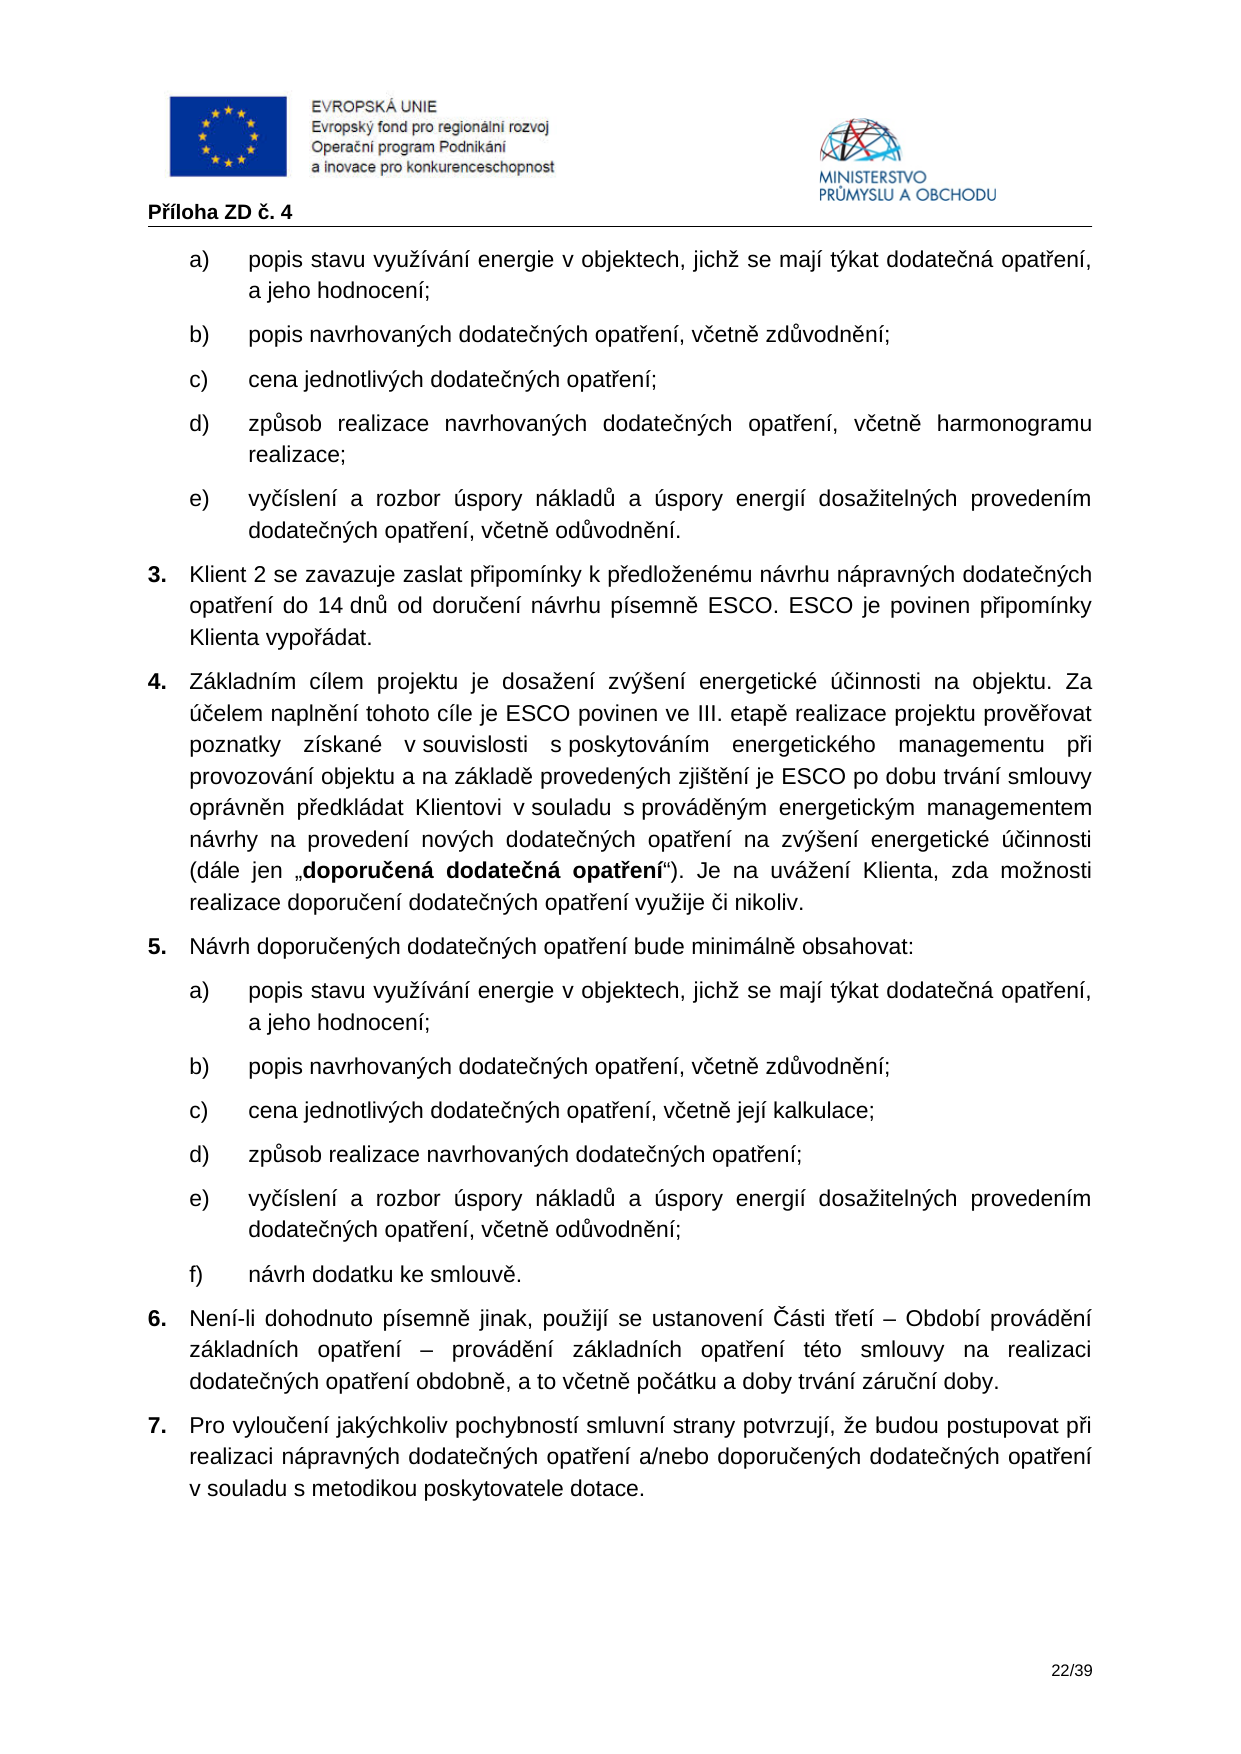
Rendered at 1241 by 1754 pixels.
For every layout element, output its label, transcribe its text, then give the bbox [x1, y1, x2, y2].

subtitle způsob realizace navrhovaných dodatečných opatření, včetně harmonogramu realizace; [189, 409, 1092, 467]
subtitle Není-li dohodnuto písemně jinak, použijí se ustanovení Části třetí – Období provádění základních opatření – provádění základních opatření této smlouvy na realizaci dodatečných opatření obdobně, a to včetně počátku a doby trvání záruční doby. [148, 1304, 1092, 1394]
subtitle návrh dodatku ke smlouvě. [189, 1261, 1092, 1287]
picture [147, 73, 607, 201]
subtitle Návrh doporučených dodatečných opatření bude minimálně obsahovat: [148, 933, 1092, 959]
subtitle popis navrhovaných dodatečných opatření, včetně zdůvodnění; [189, 1053, 1092, 1079]
subtitle popis stavu využívání energie v objektech, jichž se mají týkat dodatečná opatření, a jeho hodnocení; [189, 977, 1092, 1035]
subtitle Základním cílem projektu je dosažení zvýšení energetické účinnosti na objektu. Za účelem naplnění tohoto cíle je ESCO povinen ve III. etapě realizace projektu prověřovat poznatky získané v souvislosti s poskytováním energetického managementu při provozování objektu a na základě provedených zjištění je ESCO po dobu trvání smlouvy oprávněn předkládat Klientovi v souladu s prováděným energetickým managementem návrhy na provedení nových dodatečných opatření na zvýšení energetické účinnosti (dále jen „doporučená dodatečná opatření“). Je na uvážení Klienta, zda možnosti realizace doporučení dodatečných opatření využije či nikoliv. [148, 668, 1092, 915]
subtitle Pro vyloučení jakýchkoliv pochybností smluvní strany potvrzují, že budou postupovat při realizaci nápravných dodatečných opatření a/nebo doporučených dodatečných opatření v souladu s metodikou poskytovatele dotace. [148, 1412, 1092, 1501]
subtitle způsob realizace navrhovaných dodatečných opatření; [189, 1141, 1092, 1167]
subtitle cena jednotlivých dodatečných opatření; [189, 366, 1092, 392]
subtitle cena jednotlivých dodatečných opatření, včetně její kalkulace; [189, 1097, 1092, 1123]
subtitle popis stavu využívání energie v objektech, jichž se mají týkat dodatečná opatření, a jeho hodnocení; [189, 246, 1092, 304]
subtitle vyčíslení a rozbor úspory nákladů a úspory energií dosažitelných provedením dodatečných opatření, včetně odůvodnění; [189, 1185, 1092, 1243]
picture [819, 118, 996, 201]
subtitle vyčíslení a rozbor úspory nákladů a úspory energií dosažitelných provedením dodatečných opatření, včetně odůvodnění. [189, 485, 1092, 543]
subtitle popis navrhovaných dodatečných opatření, včetně zdůvodnění; [189, 321, 1092, 348]
subtitle Klient 2 se zavazuje zaslat připomínky k předloženému návrhu nápravných dodatečných opatření do 14 dnů od doručení návrhu písemně ESCO. ESCO je povinen připomínky Klienta vypořádat. [148, 561, 1092, 650]
